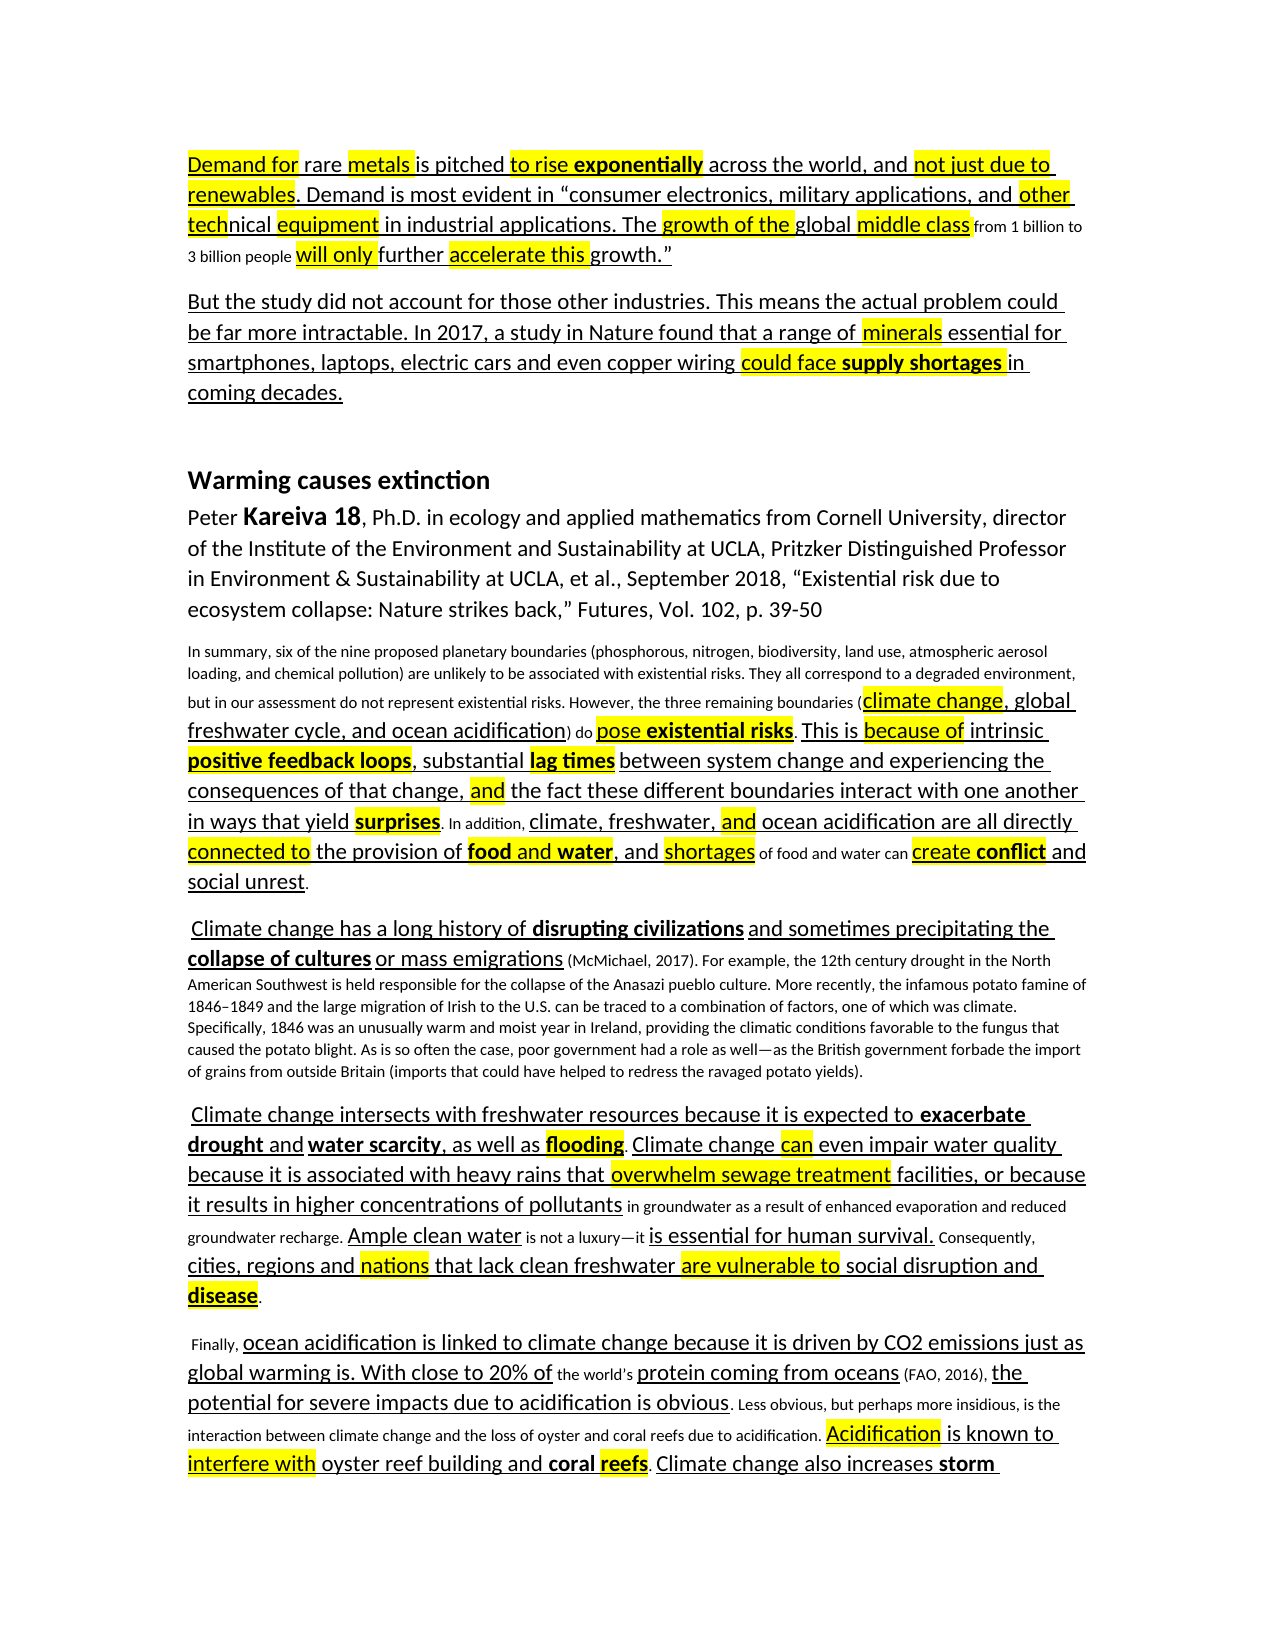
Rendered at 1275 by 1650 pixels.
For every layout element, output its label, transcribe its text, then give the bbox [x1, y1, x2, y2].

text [187, 1328, 1087, 1477]
subtitle Warming causes extinction [187, 463, 1087, 497]
text In summary, six of the nine proposed planetary boundaries (phosphorous, nitrogen, biodiversity, land use, atmospheric aerosol loading, and chemical pollution) are unlikely to be associated with existential risks. They all correspond to a degraded environment, but in our assessment do not represent existential risks. However, the three remaining boundaries (climate change, global freshwater cycle, and ocean acidification) do pose existential risks. This is because of intrinsic positive feedback loops, substantial lag times between system change and experiencing the consequences of that change, and the fact these different boundaries interact with one another in ways that yield surprises. In addition, climate, freshwater, and ocean acidification are all directly connected to the provision of food and water, and shortages of food and water can create conflict and social unrest. [187, 642, 1087, 895]
text Climate change has a long history of disrupting civilizations and sometimes precipitating the collapse of cultures or mass emigrations (McMichael, 2017). For example, the 12th century drought in the North American Southwest is held responsible for the collapse of the Anasazi pueblo culture. More recently, the infamous potato famine of 1846–1849 and the large migration of Irish to the U.S. can be traced to a combination of factors, one of which was climate. Specifically, 1846 was an unusually warm and moist year in Ireland, providing the climatic conditions favorable to the fungus that caused the potato blight. As is so often the case, poor government had a role as well—as the British government forbade the import of grains from outside Britain (imports that could have helped to redress the ravaged potato yields). [187, 914, 1087, 1082]
text Peter Kareiva 18, Ph.D. in ecology and applied mathematics from Cornell University, director of the Institute of the Environment and Sustainability at UCLA, Pritzker Distinguished Professor in Environment & Sustainability at UCLA, et al., September 2018, “Existential risk due to ecosystem collapse: Nature strikes back,” Futures, Vol. 102, p. 39-50 [187, 499, 1087, 623]
text Climate change intersects with freshwater resources because it is expected to exacerbate drought and water scarcity, as well as flooding. Climate change can even impair water quality because it is associated with heavy rains that overwhelm sewage treatment facilities, or because it results in higher concentrations of pollutants in groundwater as a result of enhanced evaporation and reduced groundwater recharge. Ample clean water is not a luxury—it is essential for human survival. Consequently, cities, regions and nations that lack clean freshwater are vulnerable to social disruption and disease. [187, 1100, 1087, 1309]
text But the study did not account for those other industries. This means the actual problem could be far more intractable. In 2017, a study in Nature found that a range of minerals essential for smartphones, laptops, electric cars and even copper wiring could face supply shortages in coming decades. [187, 287, 1087, 406]
text Demand for rare metals is pitched to rise exponentially across the world, and not just due to renewables. Demand is most evident in “consumer electronics, military applications, and other technical equipment in industrial applications. The growth of the global middle class from 1 billion to 3 billion people will only further accelerate this growth.” [187, 150, 1087, 269]
